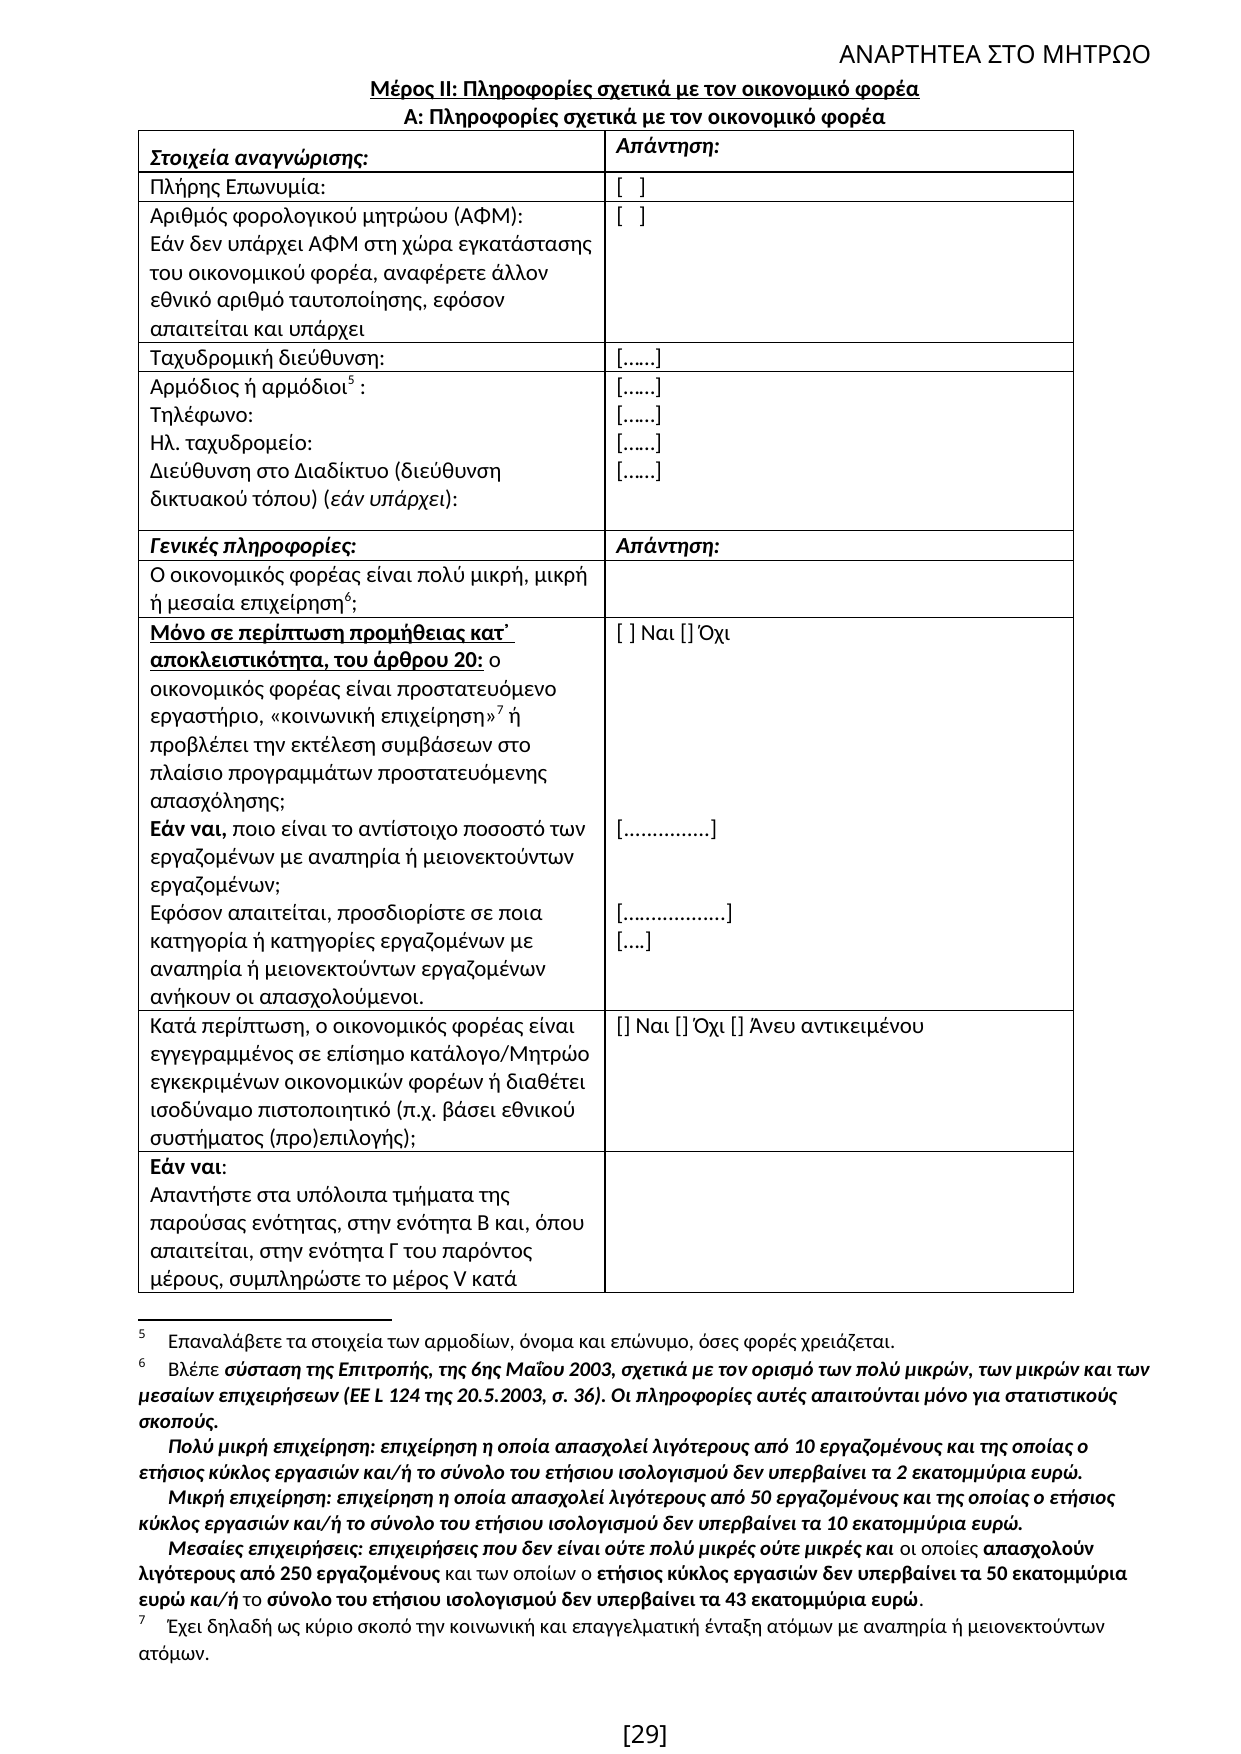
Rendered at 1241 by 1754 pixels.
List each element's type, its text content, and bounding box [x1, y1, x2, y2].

table_cell [ ] [606, 202, 1073, 342]
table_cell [139, 1152, 604, 1292]
table_cell Ταχυδρομική διεύθυνση: [139, 343, 604, 371]
table_cell Μόνο σε περίπτωση προμήθειας κατ᾽ αποκλειστικότητα, του άρθρου 20: ο οικονομικός φορέας είναι προστατευόμενο εργαστήριο, «κοινωνική επιχείρηση» ή προβλέπει την εκτέλεση συμβάσεων στο πλαίσιο προγραμμάτων προστατευόμενης απασχόλησης; Εάν ναι, ποιο είναι το αντίστοιχο ποσοστό των εργαζομένων με αναπηρία ή μειονεκτούντων εργαζομένων; Εφόσον απαιτείται, προσδιορίστε σε ποια κατηγορία ή κατηγορίες εργαζομένων με αναπηρία ή μειονεκτούντων εργαζομένων ανήκουν οι απασχολούμενοι. [139, 618, 604, 1010]
table_cell Απάντηση: [606, 531, 1073, 559]
table_cell Αριθμός φορολογικού μητρώου (ΑΦΜ): Εάν δεν υπάρχει ΑΦΜ στη χώρα εγκατάστασης του οικονομικού φορέα, αναφέρετε άλλον εθνικό αριθμό ταυτοποίησης, εφόσον απαιτείται και υπάρχει [139, 202, 604, 342]
text Α: Πληροφορίες σχετικά με τον οικονομικό φορέα [138, 102, 1151, 130]
table_header Απάντηση: [606, 131, 1073, 171]
table_cell [ ] [606, 173, 1073, 201]
table_cell Πλήρης Επωνυμία: [139, 173, 604, 201]
text Μέρος II: Πληροφορίες σχετικά με τον οικονομικό φορέα [138, 74, 1151, 102]
table_cell Ο οικονομικός φορέας είναι πολύ μικρή, μικρή ή μεσαία επιχείρηση; [139, 561, 604, 617]
table_cell [] Ναι [] Όχι [] Άνευ αντικειμένου [606, 1011, 1073, 1151]
table_cell Αρμόδιος ή αρμόδιοι : Τηλέφωνο: Ηλ. ταχυδρομείο: Διεύθυνση στο Διαδίκτυο (διεύθυνση δικτυακού τόπου) (εάν υπάρχει): [139, 372, 604, 530]
table_cell Κατά περίπτωση, ο οικονομικός φορέας είναι εγγεγραμμένος σε επίσημο κατάλογο/Μητρώο εγκεκριμένων οικονομικών φορέων ή διαθέτει ισοδύναμο πιστοποιητικό (π.χ. βάσει εθνικού συστήματος (προ)επιλογής); [139, 1011, 604, 1151]
table_cell [……] [606, 343, 1073, 371]
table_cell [606, 1152, 1073, 1292]
table_cell [606, 561, 1073, 617]
table_cell Γενικές πληροφορίες: [139, 531, 604, 559]
table_cell [……] [……] [……] [……] [606, 372, 1073, 530]
table_header Στοιχεία αναγνώρισης: [139, 131, 604, 171]
table_cell [ ] Ναι [] Όχι [...............] […...............] [….] [606, 618, 1073, 1010]
